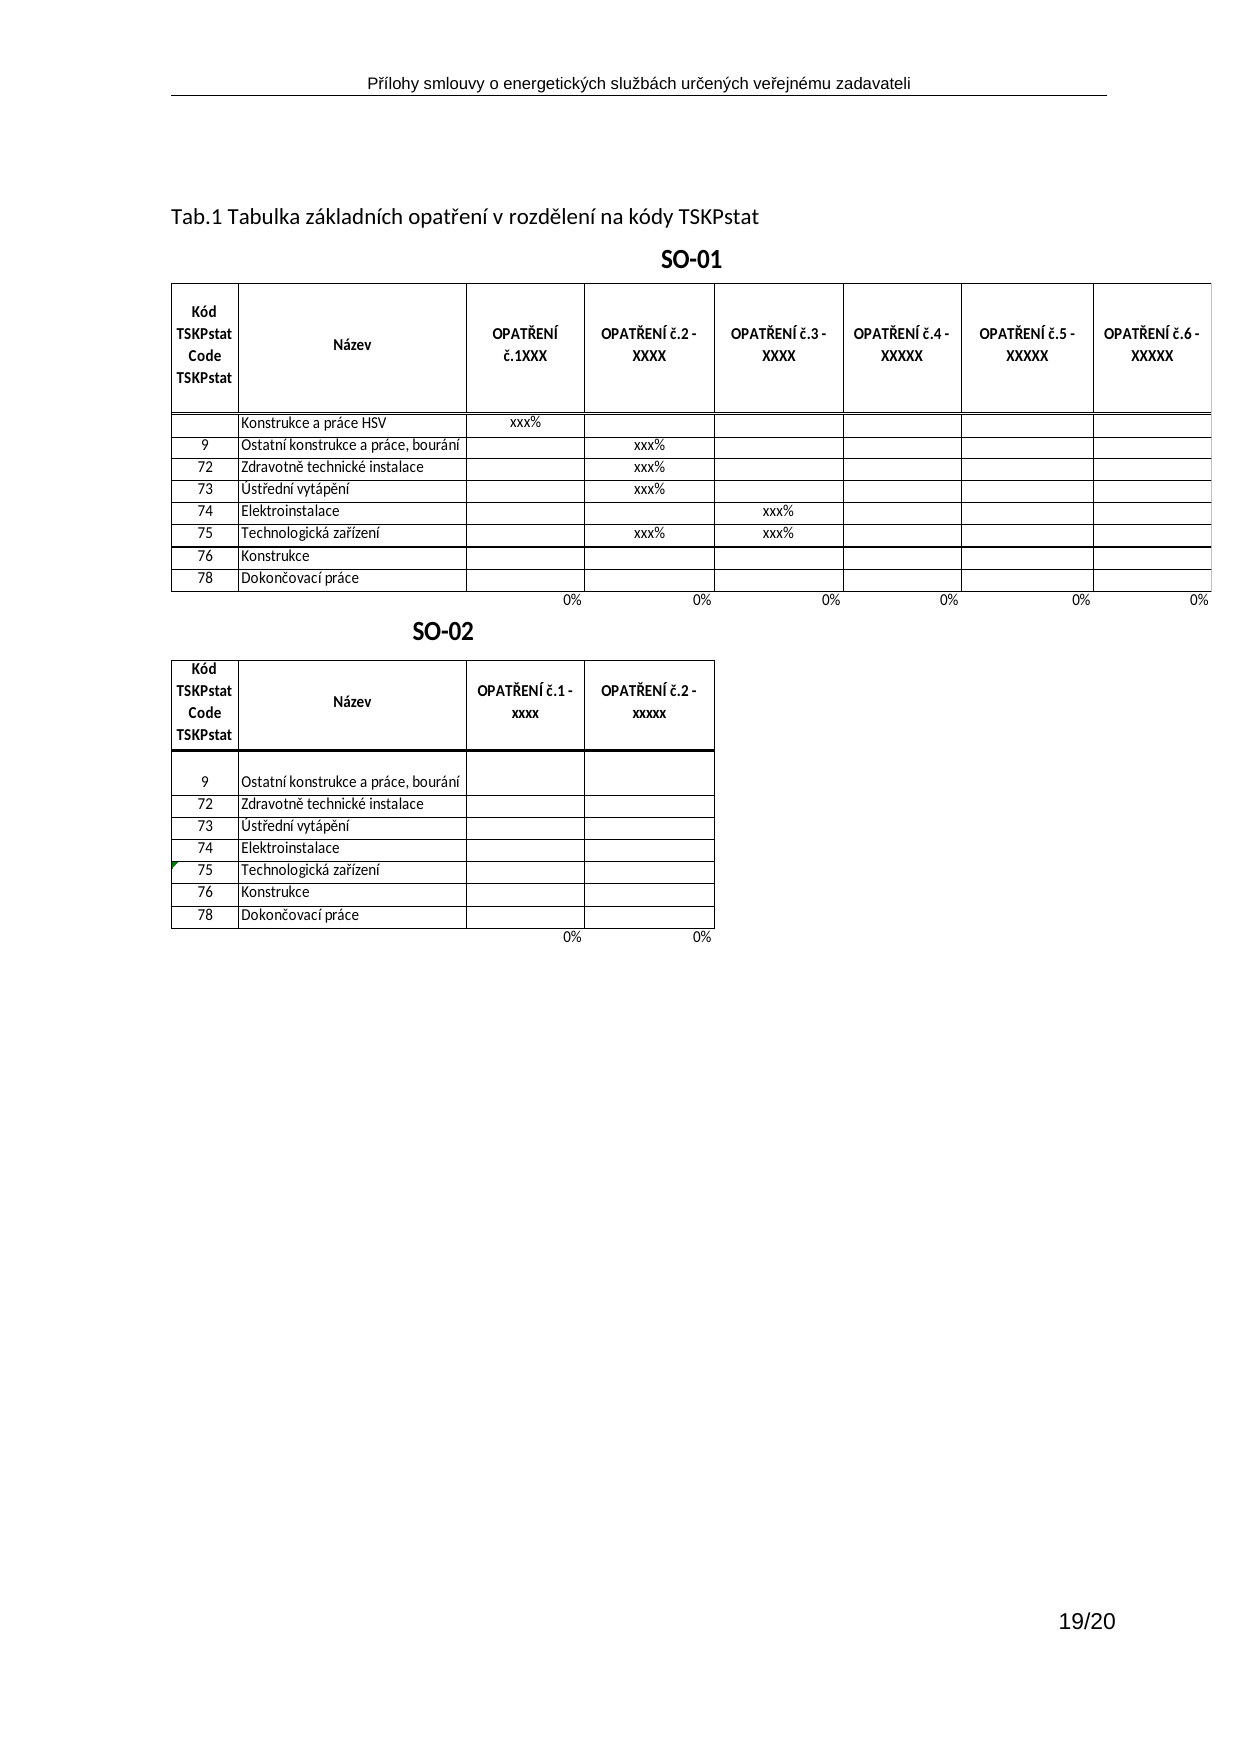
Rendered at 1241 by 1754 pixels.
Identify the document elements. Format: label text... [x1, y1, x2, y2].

text Tab.1 Tabulka základních opatření v rozdělení na kódy TSKPstat [171, 202, 1107, 230]
